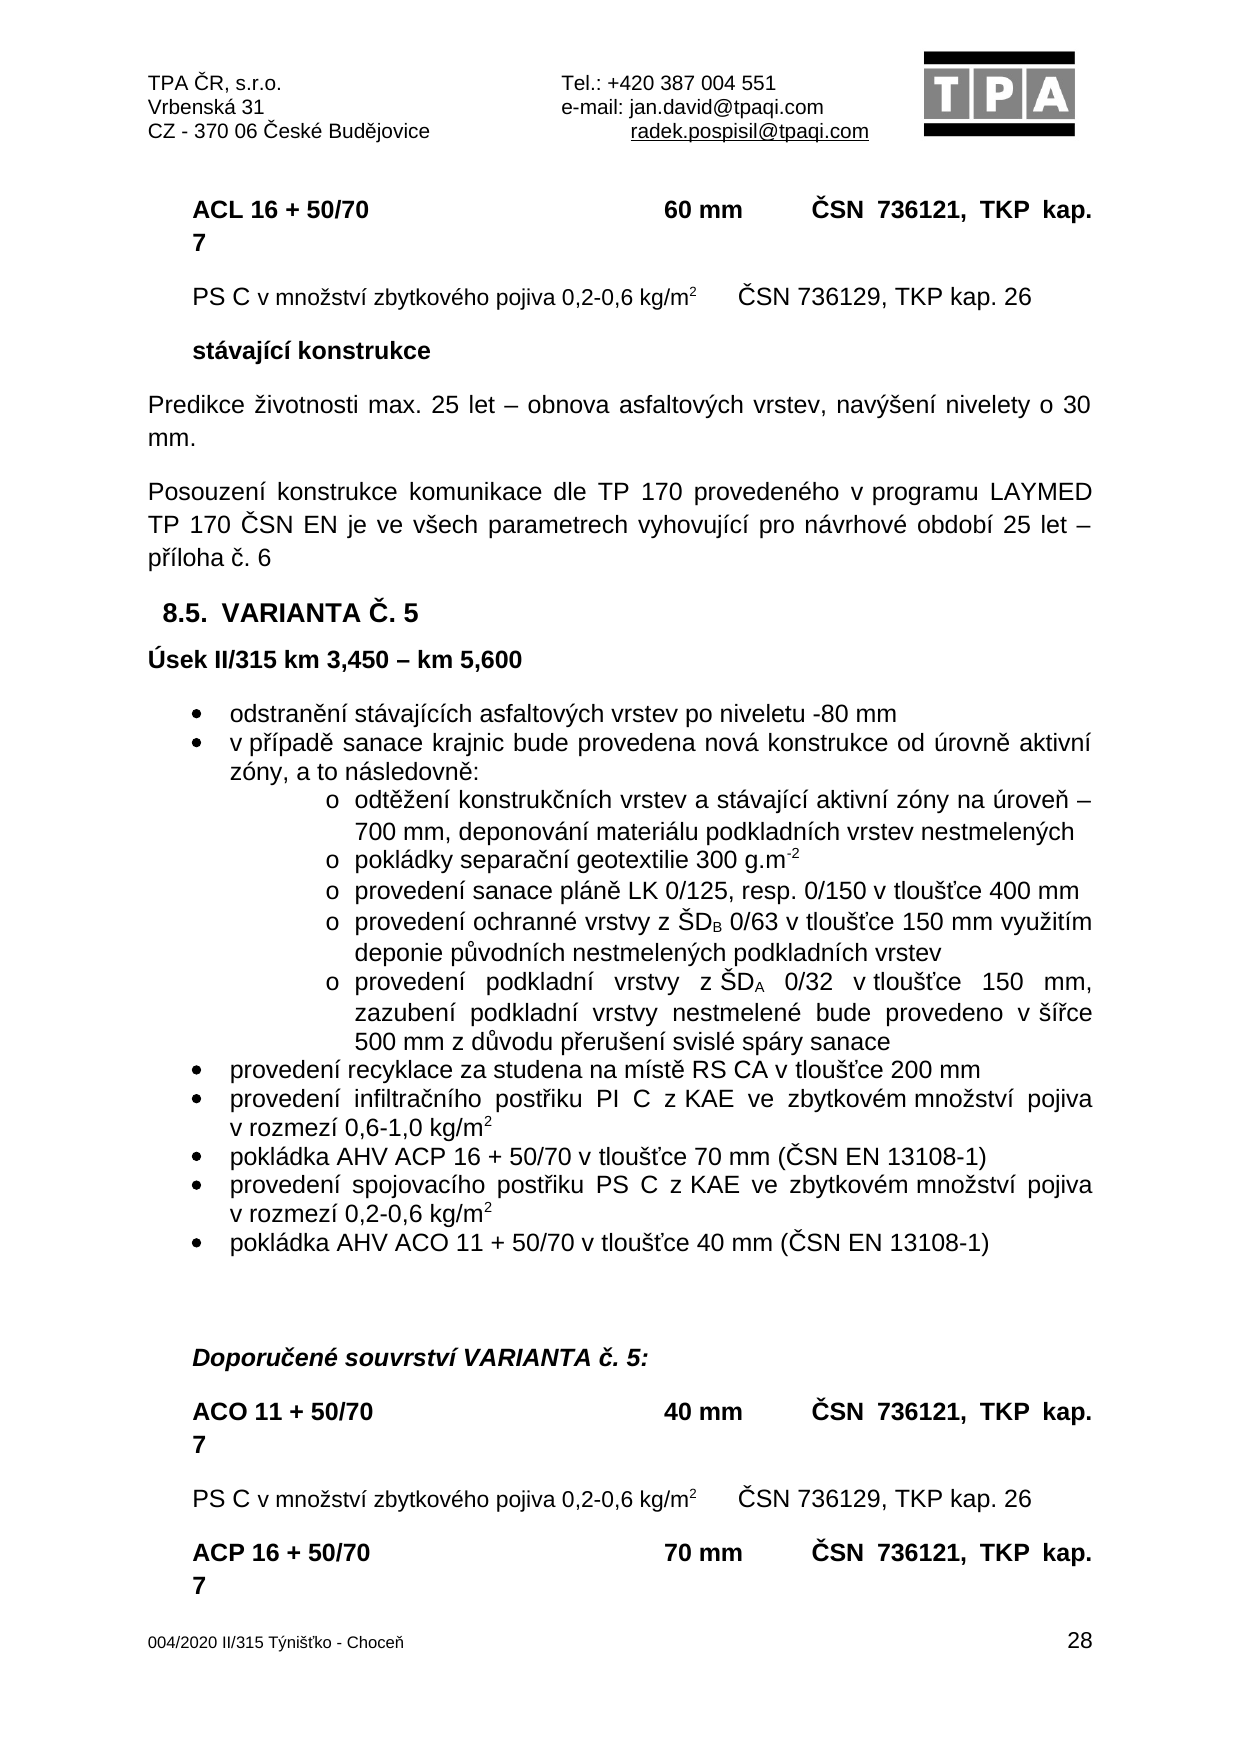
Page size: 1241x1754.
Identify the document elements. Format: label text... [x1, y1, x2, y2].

text Úsek II/315 km 3,450 – km 5,600 [148, 645, 1093, 674]
list pokládka AHV ACO 11 + 50/70 v tloušťce 40 mm (ČSN EN 13108-1) [192, 1228, 1093, 1257]
list provedení infiltračního postřiku PI C z KAE ve zbytkovém množství pojiva v rozmezí 0,6-1,0 kg/m2 [192, 1084, 1093, 1142]
text ACP 16 + 50/70 70 mm ČSN 736121, TKP kap. 7 [192, 1538, 1093, 1599]
list provedení ochranné vrstvy z ŠDB 0/63 v tloušťce 150 mm využitím deponie původních nestmelených podkladních vrstev [325, 907, 1093, 967]
list provedení recyklace za studena na místě RS CA v tloušťce 200 mm [192, 1055, 1093, 1084]
text Posouzení konstrukce komunikace dle TP 170 provedeného v programu LAYMED TP 170 ČSN EN je ve všech parametrech vyhovující pro návrhové období 25 let – příloha č. 6 [148, 477, 1093, 572]
list pokládka AHV ACP 16 + 50/70 v tloušťce 70 mm (ČSN EN 13108-1) [192, 1142, 1093, 1171]
list provedení spojovacího postřiku PS C z KAE ve zbytkovém množství pojiva v rozmezí 0,2-0,6 kg/m2 [192, 1171, 1093, 1228]
list pokládky separační geotextilie 300 g.m-2 [325, 845, 1093, 876]
text Predikce životnosti max. 25 let – obnova asfaltových vrstev, navýšení nivelety o 30 mm. [148, 390, 1093, 452]
list v případě sanace krajnic bude provedena nová konstrukce od úrovně aktivní zóny, a to následovně: [192, 728, 1093, 786]
text ACL 16 + 50/70 60 mm ČSN 736121, TKP kap. 7 [192, 195, 1093, 257]
list provedení sanace pláně LK 0/125, resp. 0/150 v tloušťce 400 mm [325, 876, 1093, 907]
list provedení podkladní vrstvy z ŠDA 0/32 v tloušťce 150 mm, zazubení podkladní vrstvy nestmelené bude provedeno v šířce 500 mm z důvodu přerušení svislé spáry sanace [325, 967, 1093, 1055]
list odtěžení konstrukčních vrstev a stávající aktivní zóny na úroveň – 700 mm, deponování materiálu podkladních vrstev nestmelených [325, 786, 1093, 845]
list odstranění stávajících asfaltových vrstev po niveletu -80 mm [192, 699, 1093, 728]
text Doporučené souvrství VARIANTA č. 5: [192, 1343, 1093, 1372]
text ACO 11 + 50/70 40 mm ČSN 736121, TKP kap. 7 [192, 1397, 1093, 1459]
text PS C v množství zbytkového pojiva 0,2-0,6 kg/m2 ČSN 736129, TKP kap. 26 [192, 282, 1093, 311]
text PS C v množství zbytkového pojiva 0,2-0,6 kg/m2 ČSN 736129, TKP kap. 26 [192, 1484, 1093, 1513]
subtitle VARIANTA Č. 5 [162, 597, 1093, 628]
picture [910, 38, 1088, 149]
text stávající konstrukce [148, 336, 1093, 365]
